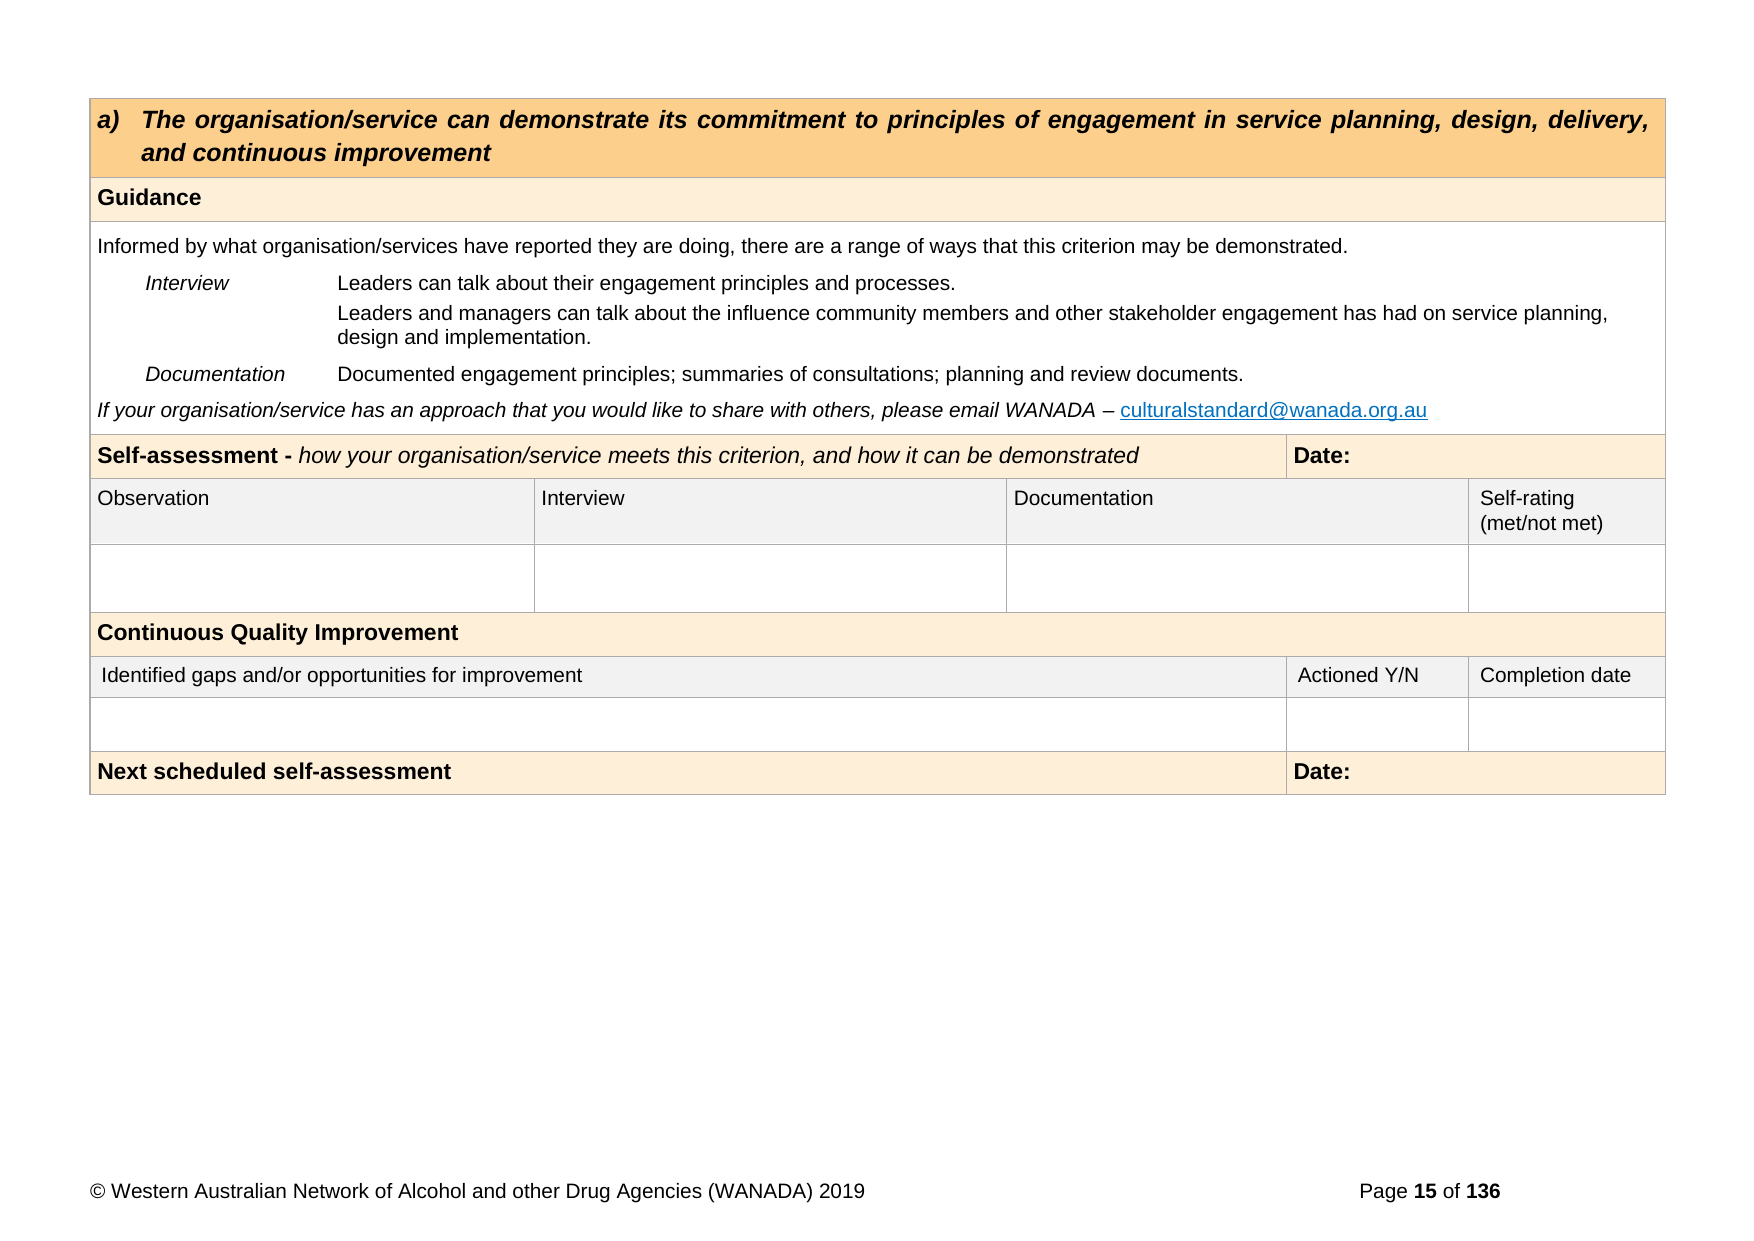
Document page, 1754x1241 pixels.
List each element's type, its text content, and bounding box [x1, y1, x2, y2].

table_cell [1287, 698, 1468, 751]
table_cell Informed by what organisation/services have reported they are doing, there are a range of ways that this criterion may be demonstrated. If your organisation/service has an approach that you would like to share with others, please email WANADA – culturalstandard@wanada.org.au [91, 222, 1665, 434]
table_cell [1469, 545, 1665, 612]
table_cell Documentation [1007, 479, 1468, 543]
table_cell Identified gaps and/or opportunities for improvement [91, 657, 1286, 697]
table_cell Date: [1287, 435, 1665, 478]
table_header The organisation/service can demonstrate its commitment to principles of engagement in service planning, design, delivery, and continuous improvement [134, 99, 1665, 177]
table_cell [91, 545, 534, 612]
table_cell Continuous Quality Improvement [91, 613, 1665, 656]
table_cell [535, 545, 1006, 612]
table_cell Observation [91, 479, 534, 543]
table_header a) [91, 99, 134, 177]
table_cell [91, 698, 1286, 751]
table_cell [1007, 545, 1468, 612]
table_cell Next scheduled self-assessment [91, 752, 1286, 794]
table_cell Guidance [91, 178, 1665, 221]
table_cell Self-rating (met/not met) [1469, 479, 1665, 543]
table_cell Date: [1287, 752, 1665, 794]
table_cell Self-assessment - how your organisation/service meets this criterion, and how it can be demonstrated [91, 435, 1286, 478]
table_cell [1469, 698, 1665, 751]
table_cell Interview [535, 479, 1006, 543]
table_cell Completion date [1469, 657, 1665, 697]
table_cell Actioned Y/N [1287, 657, 1468, 697]
